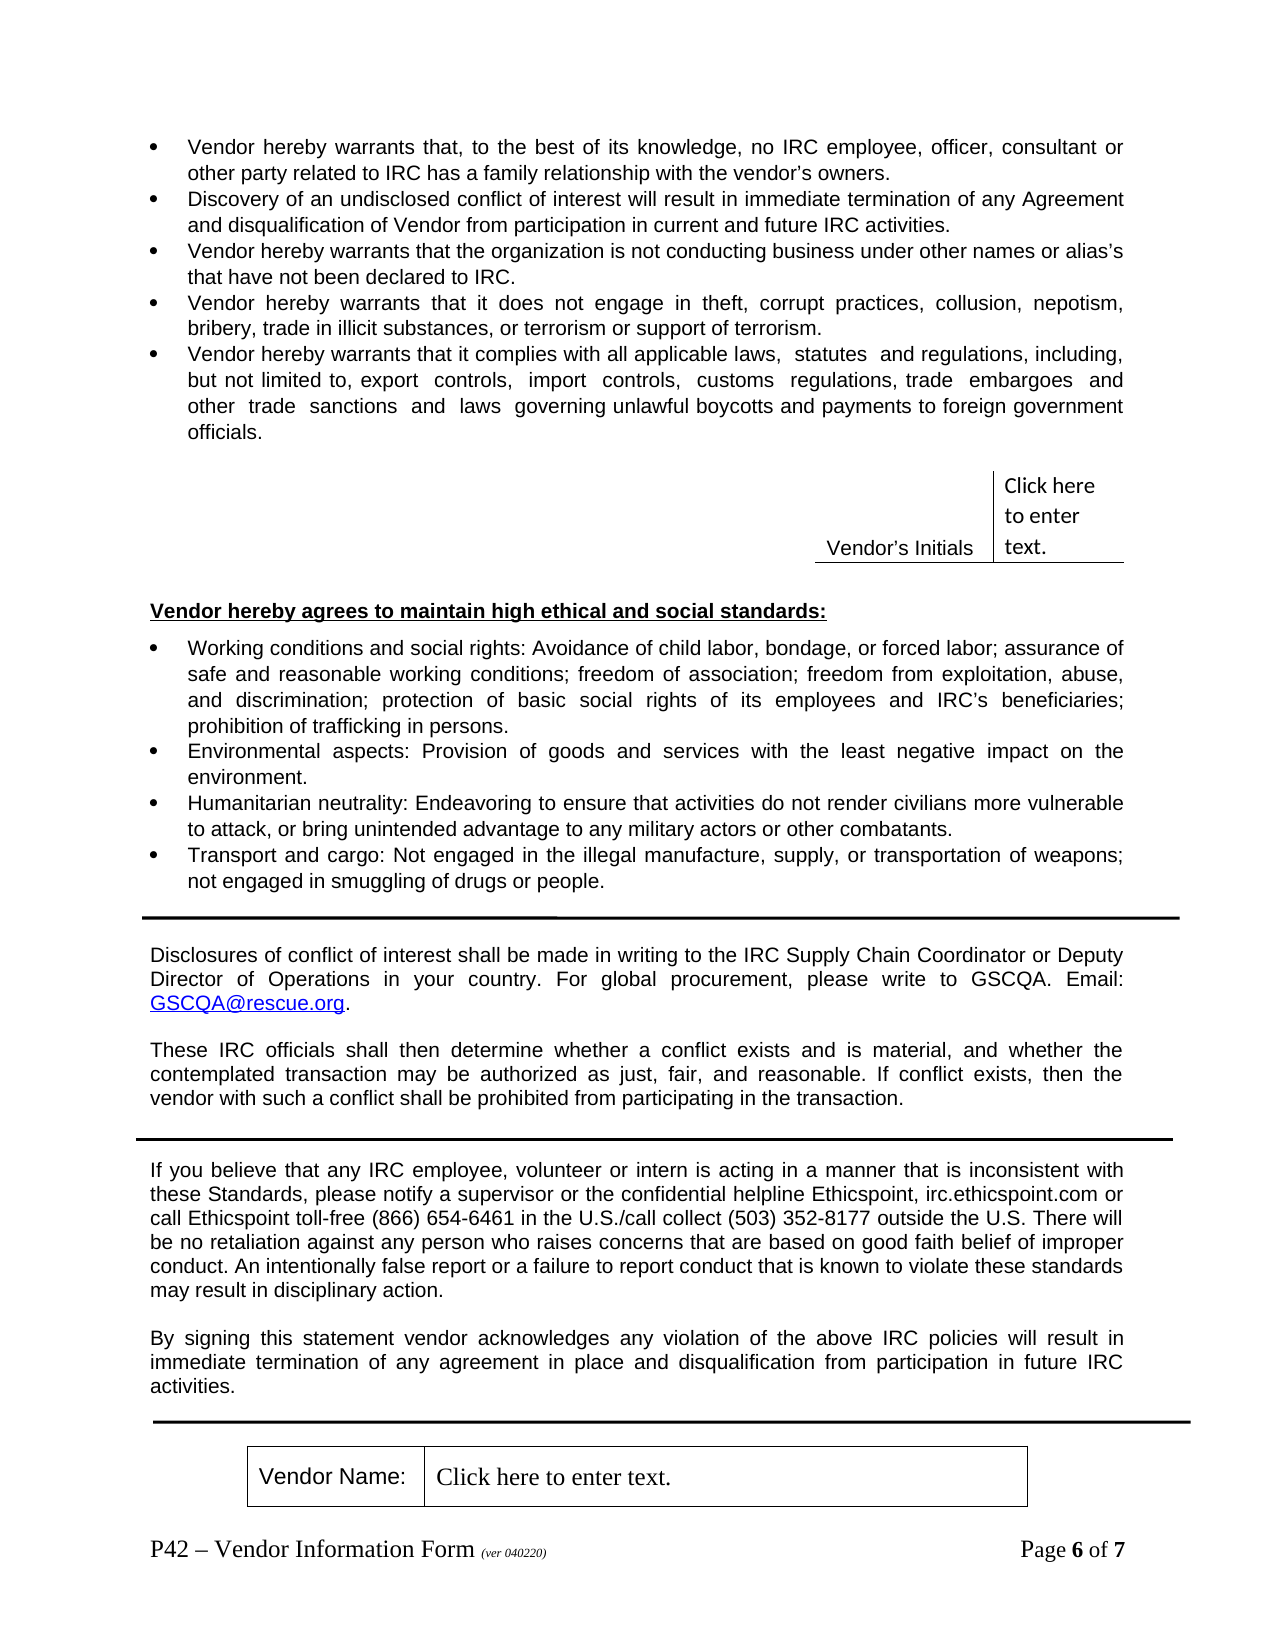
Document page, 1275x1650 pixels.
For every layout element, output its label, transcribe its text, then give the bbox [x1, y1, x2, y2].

text These IRC officials shall then determine whether a conflict exists and is material, and whether the contemplated transaction may be authorized as just, fair, and reasonable. If conflict exists, then the vendor with such a conflict shall be prohibited from participating in the transaction. [150, 1038, 1125, 1110]
text If you believe that any IRC employee, volunteer or intern is acting in a manner that is inconsistent with these Standards, please notify a supervisor or the confidential helpline Ethicspoint, irc.ethicspoint.com or call Ethicspoint toll-free (866) 654-6461 in the U.S./call collect (503) 352-8177 outside the U.S. There will be no retaliation against any person who raises concerns that are based on good faith belief of improper conduct. An intentionally false report or a failure to report conduct that is known to violate these standards may result in disciplinary action. [150, 1158, 1125, 1302]
list Working conditions and social rights: Avoidance of child labor, bondage, or forced labor; assurance of safe and reasonable working conditions; freedom of association; freedom from exploitation, abuse, and discrimination; protection of basic social rights of its employees and IRC’s beneficiaries; prohibition of trafficking in persons. [150, 636, 1125, 737]
text Vendor hereby agrees to maintain high ethical and social standards: [150, 599, 1125, 623]
list Vendor hereby warrants that, to the best of its knowledge, no IRC employee, officer, consultant or other party related to IRC has a family relationship with the vendor’s owners. [150, 135, 1125, 185]
list Transport and cargo: Not engaged in the illegal manufacture, supply, or transportation of weapons; not engaged in smuggling of drugs or people. [150, 843, 1125, 893]
text By signing this statement vendor acknowledges any violation of the above IRC policies will result in immediate termination of any agreement in place and disqualification from participation in future IRC activities. [150, 1326, 1125, 1398]
text Disclosures of conflict of interest shall be made in writing to the IRC Supply Chain Coordinator or Deputy Director of Operations in your country. For global procurement, please write to GSCQA. Email: GSCQA@rescue.org. [150, 942, 1125, 1014]
list Humanitarian neutrality: Endeavoring to ensure that activities do not render civilians more vulnerable to attack, or bring unintended advantage to any military actors or other combatants. [150, 791, 1125, 841]
list Discovery of an undisclosed conflict of interest will result in immediate termination of any Agreement and disqualification of Vendor from participation in current and future IRC activities. [150, 187, 1125, 237]
list Vendor hereby warrants that the organization is not conducting business under other names or alias’s that have not been declared to IRC. [150, 238, 1125, 288]
list Environmental aspects: Provision of goods and services with the least negative impact on the environment. [150, 739, 1125, 789]
list Vendor hereby warrants that it does not engage in theft, corrupt practices, collusion, nepotism, bribery, trade in illicit substances, or terrorism or support of terrorism. [150, 290, 1125, 340]
table_header Vendor Name: [248, 1447, 424, 1506]
table_header Vendor’s Initials [815, 471, 993, 562]
list Vendor hereby warrants that it complies with all applicable laws, statutes and regulations, including, but not limited to, export controls, import controls, customs regulations, trade embargoes and other trade sanctions and laws governing unlawful boycotts and payments to foreign government officials. [150, 342, 1125, 444]
